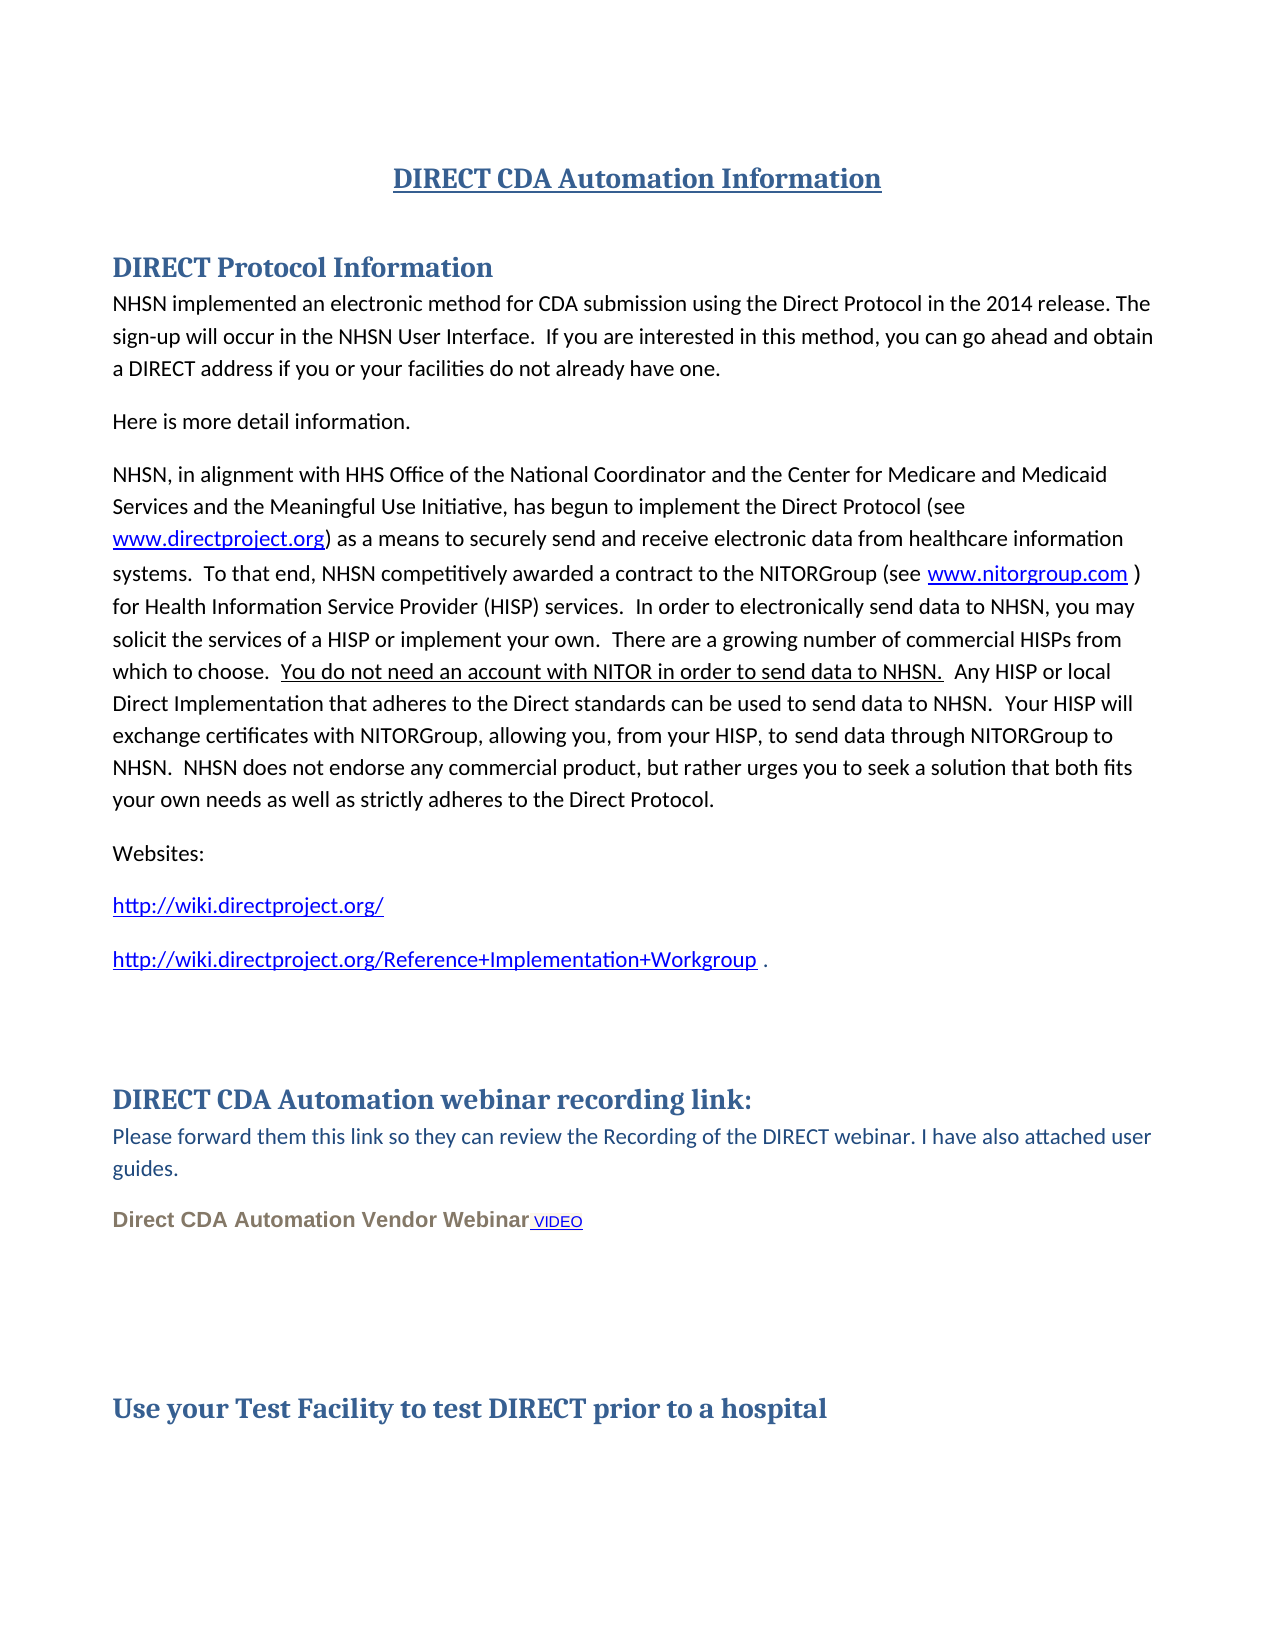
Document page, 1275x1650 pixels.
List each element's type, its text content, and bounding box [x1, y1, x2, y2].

text NHSN implemented an electronic method for CDA submission using the Direct Protocol in the 2014 release. The sign-up will occur in the NHSN User Interface. If you are interested in this method, you can go ahead and obtain a DIRECT address if you or your facilities do not already have one. [112, 289, 1162, 382]
text http://wiki.directproject.org/ [112, 892, 1162, 920]
text Direct CDA Automation Vendor Webinar VIDEO [112, 1207, 1162, 1232]
subtitle Use your Test Facility to test DIRECT prior to a hospital [112, 1392, 1162, 1426]
text Websites: [112, 839, 1162, 867]
subtitle DIRECT Protocol Information [112, 251, 1162, 284]
text NHSN, in alignment with HHS Office of the National Coordinator and the Center for Medicare and Medicaid Services and the Meaningful Use Initiative, has begun to implement the Direct Protocol (see www.directproject.org) as a means to securely send and receive electronic data from healthcare information systems. To that end, NHSN competitively awarded a contract to the NITORGroup (see www.nitorgroup.com ) for Health Information Service Provider (HISP) services. In order to electronically send data to NHSN, you may solicit the services of a HISP or implement your own. There are a growing number of commercial HISPs from which to choose. You do not need an account with NITOR in order to send data to NHSN. Any HISP or local Direct Implementation that adheres to the Direct standards can be used to send data to NHSN. Your HISP will exchange certificates with NITORGroup, allowing you, from your HISP, to send data through NITORGroup to NHSN. NHSN does not endorse any commercial product, but rather urges you to seek a solution that both fits your own needs as well as strictly adheres to the Direct Protocol. [112, 460, 1162, 814]
subtitle DIRECT CDA Automation webinar recording link: [112, 1083, 1162, 1117]
text Please forward them this link so they can review the Recording of the DIRECT webinar. I have also attached user guides. [112, 1122, 1162, 1182]
subtitle DIRECT CDA Automation Information [112, 162, 1162, 196]
text http://wiki.directproject.org/Reference+Implementation+Workgroup . [112, 945, 1162, 973]
text Here is more detail information. [112, 407, 1162, 435]
